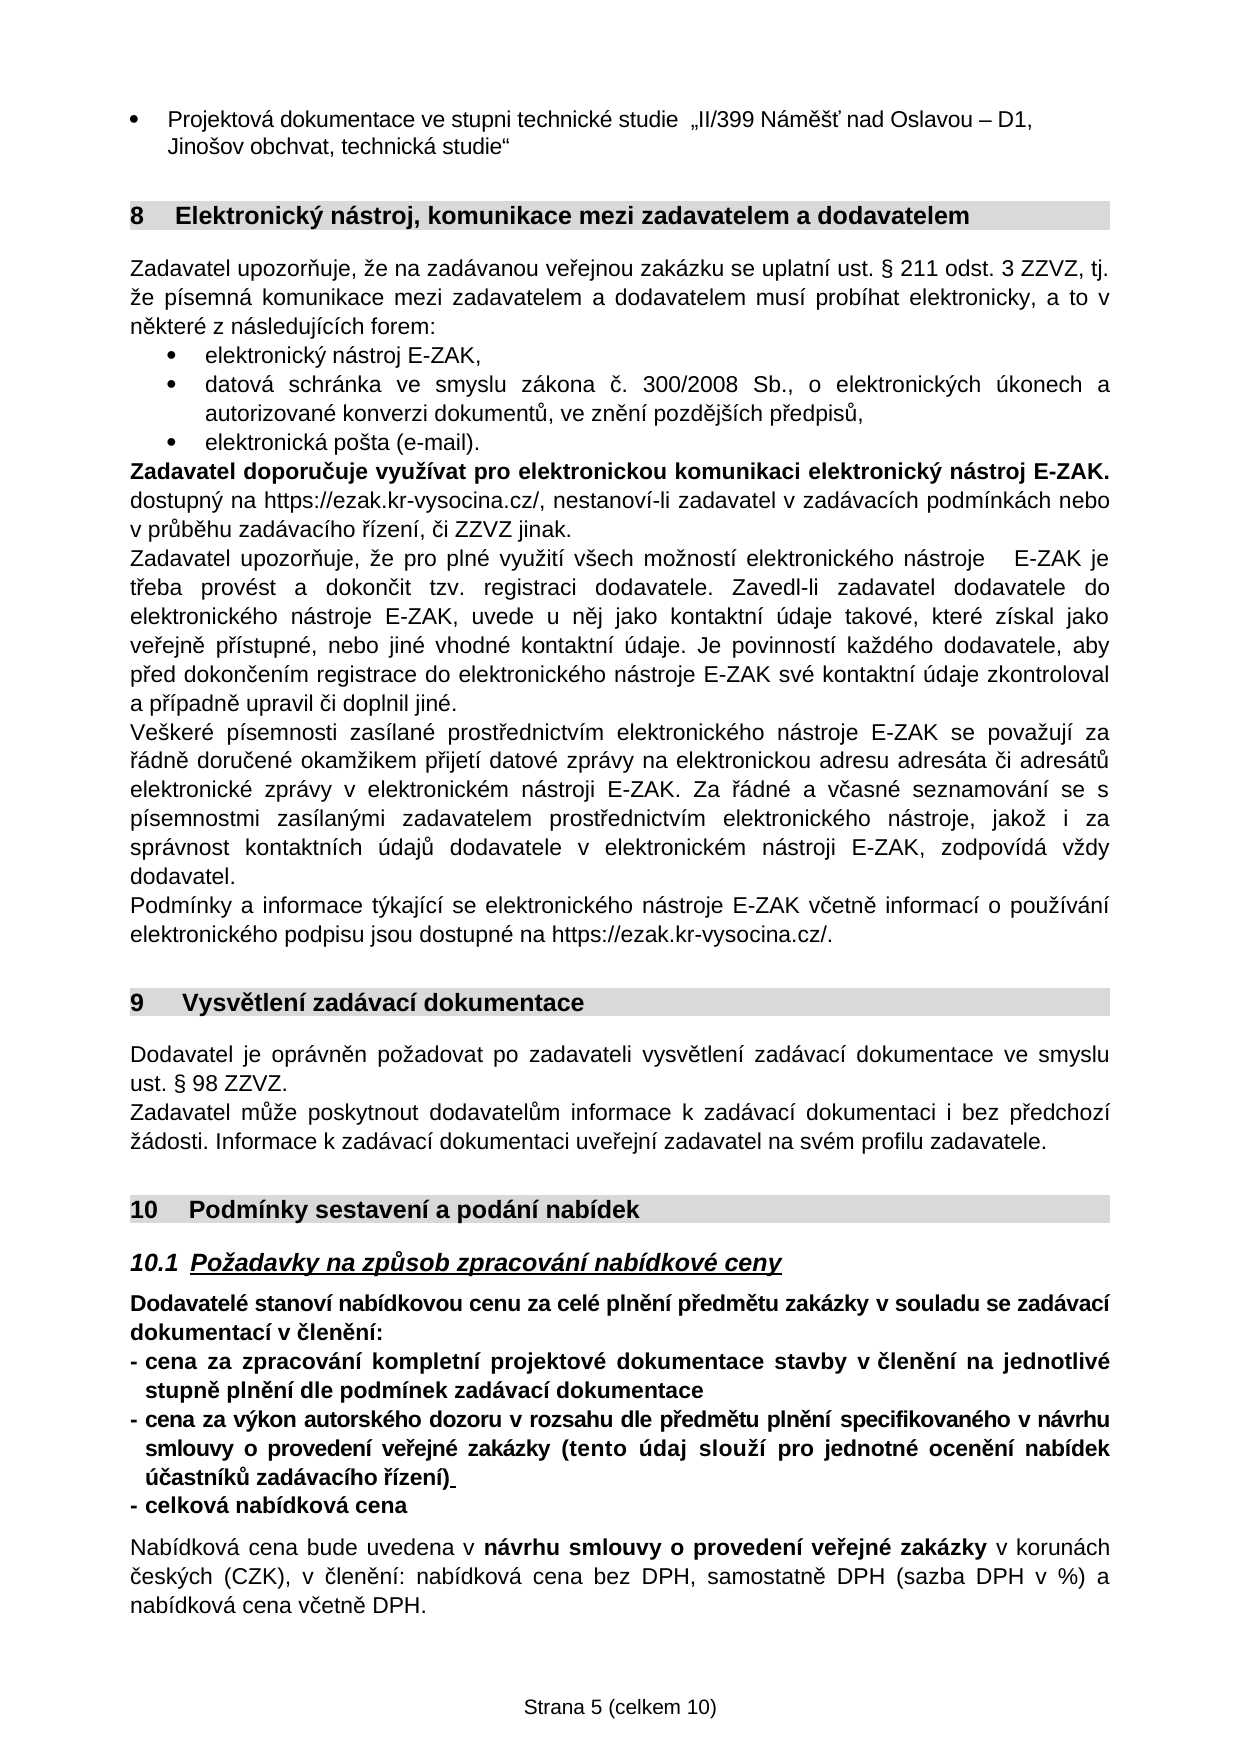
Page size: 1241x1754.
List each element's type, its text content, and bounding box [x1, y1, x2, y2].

subtitle Vysvětlení zadávací dokumentace [130, 988, 1110, 1016]
text Zadavatel doporučuje využívat pro elektronickou komunikaci elektronický nástroj E-ZAK. dostupný na https://ezak.kr-vysocina.cz/, nestanoví-li zadavatel v zadávacích podmínkách nebo v průběhu zadávacího řízení, či ZZVZ jinak. [130, 458, 1110, 542]
subtitle Požadavky na způsob zpracování nabídkové ceny [130, 1248, 1110, 1277]
text Zadavatel upozorňuje, že na zadávanou veřejnou zakázku se uplatní ust. § 211 odst. 3 ZZVZ, tj. že písemná komunikace mezi zadavatelem a dodavatelem musí probíhat elektronicky, a to v některé z následujících forem: [130, 255, 1110, 339]
text - celková nabídková cena [130, 1492, 1110, 1519]
text Dodavatelé stanoví nabídkovou cenu za celé plnění předmětu zakázky v souladu se zadávací dokumentací v členění: [130, 1290, 1110, 1345]
text Zadavatel upozorňuje, že pro plné využití všech možností elektronického nástroje E-ZAK je třeba provést a dokončit tzv. registraci dodavatele. Zavedl-li zadavatel dodavatele do elektronického nástroje E-ZAK, uvede u něj jako kontaktní údaje takové, které získal jako veřejně přístupné, nebo jiné vhodné kontaktní údaje. Je povinností každého dodavatele, aby před dokončením registrace do elektronického nástroje E-ZAK své kontaktní údaje zkontroloval a případně upravil či doplnil jiné. [130, 545, 1110, 716]
text Dodavatel je oprávněn požadovat po zadavateli vysvětlení zadávací dokumentace ve smyslu ust. § 98 ZZVZ. [130, 1041, 1110, 1097]
subtitle Podmínky sestavení a podání nabídek [130, 1195, 1110, 1223]
list datová schránka ve smyslu zákona č. 300/2008 Sb., o elektronických úkonech a autorizované konverzi dokumentů, ve znění pozdějších předpisů, [167, 371, 1110, 426]
text Nabídková cena bude uvedena v návrhu smlouvy o provedení veřejné zakázky v korunách českých (CZK), v členění: nabídková cena bez DPH, samostatně DPH (sazba DPH v %) a nabídková cena včetně DPH. [130, 1534, 1110, 1618]
text Zadavatel může poskytnout dodavatelům informace k zadávací dokumentaci i bez předchozí žádosti. Informace k zadávací dokumentaci uveřejní zadavatel na svém profilu zadavatele. [130, 1099, 1110, 1154]
text Podmínky a informace týkající se elektronického nástroje E-ZAK včetně informací o používání elektronického podpisu jsou dostupné na https://ezak.kr-vysocina.cz/. [130, 892, 1110, 947]
text - cena za výkon autorského dozoru v rozsahu dle předmětu plnění specifikovaného v návrhu smlouvy o provedení veřejné zakázky (tento údaj slouží pro jednotné ocenění nabídek účastníků zadávacího řízení) [130, 1406, 1110, 1490]
list elektronický nástroj E-ZAK, [167, 342, 1110, 368]
list elektronická pošta (e-mail). [167, 429, 1110, 455]
list Elektronický nástroj, komunikace mezi zadavatelem a dodavatelem [130, 201, 1110, 230]
list Projektová dokumentace ve stupni technické studie „II/399 Náměšť nad Oslavou – D1, Jinošov obchvat, technická studie“ [130, 106, 1110, 159]
text - cena za zpracování kompletní projektové dokumentace stavby v členění na jednotlivé stupně plnění dle podmínek zadávací dokumentace [130, 1348, 1110, 1403]
text Veškeré písemnosti zasílané prostřednictvím elektronického nástroje E-ZAK se považují za řádně doručené okamžikem přijetí datové zprávy na elektronickou adresu adresáta či adresátů elektronické zprávy v elektronickém nástroji E-ZAK. Za řádné a včasné seznamování se s písemnostmi zasílanými zadavatelem prostřednictvím elektronického nástroje, jakož i za správnost kontaktních údajů dodavatele v elektronickém nástroji E-ZAK, zodpovídá vždy dodavatel. [130, 718, 1110, 889]
